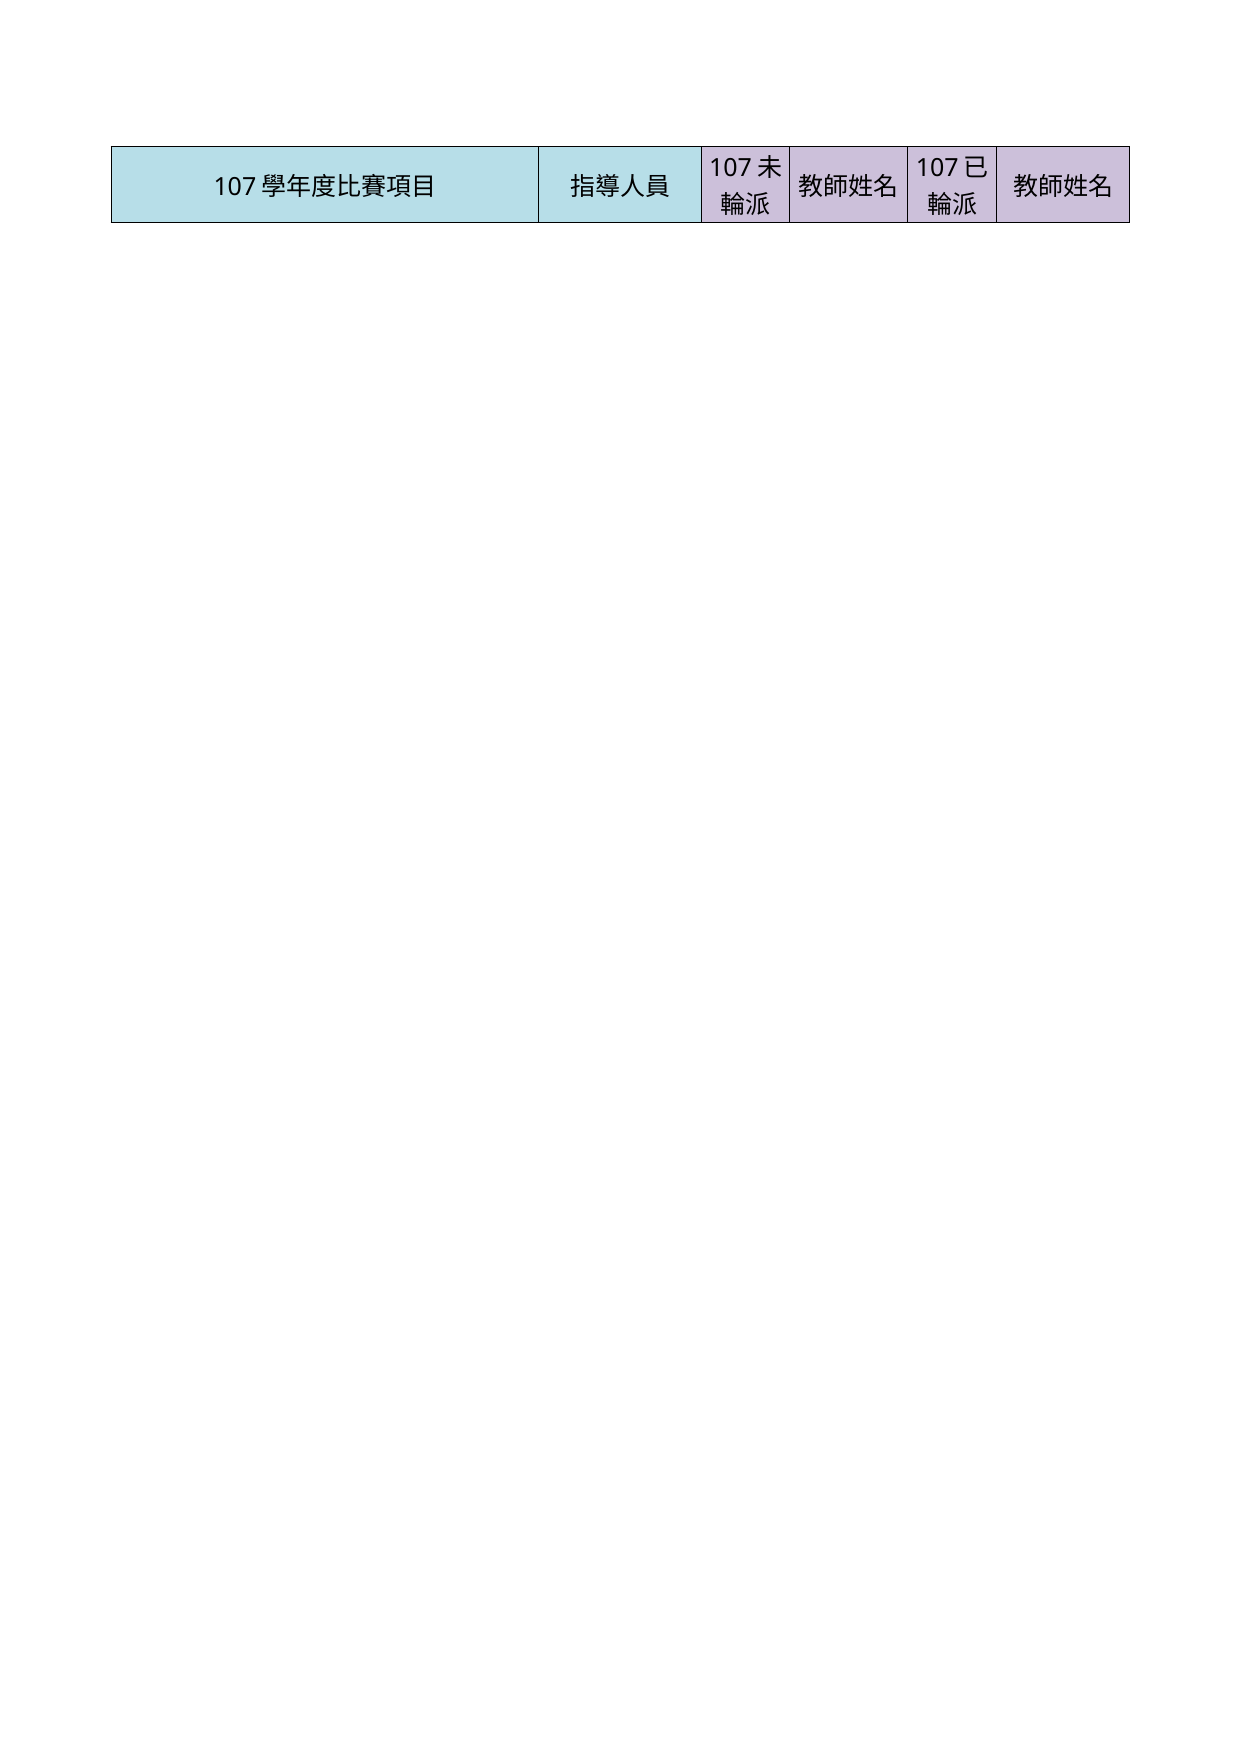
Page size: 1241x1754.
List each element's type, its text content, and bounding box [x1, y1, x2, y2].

table_header 指導人員 [539, 147, 701, 222]
table_header 107已輪派 [908, 147, 996, 222]
table_header 107學年度比賽項目 [112, 147, 538, 222]
table_header 教師姓名 [790, 147, 907, 222]
table_header 教師姓名 [997, 147, 1129, 222]
table_header 107未輪派 [702, 147, 789, 222]
